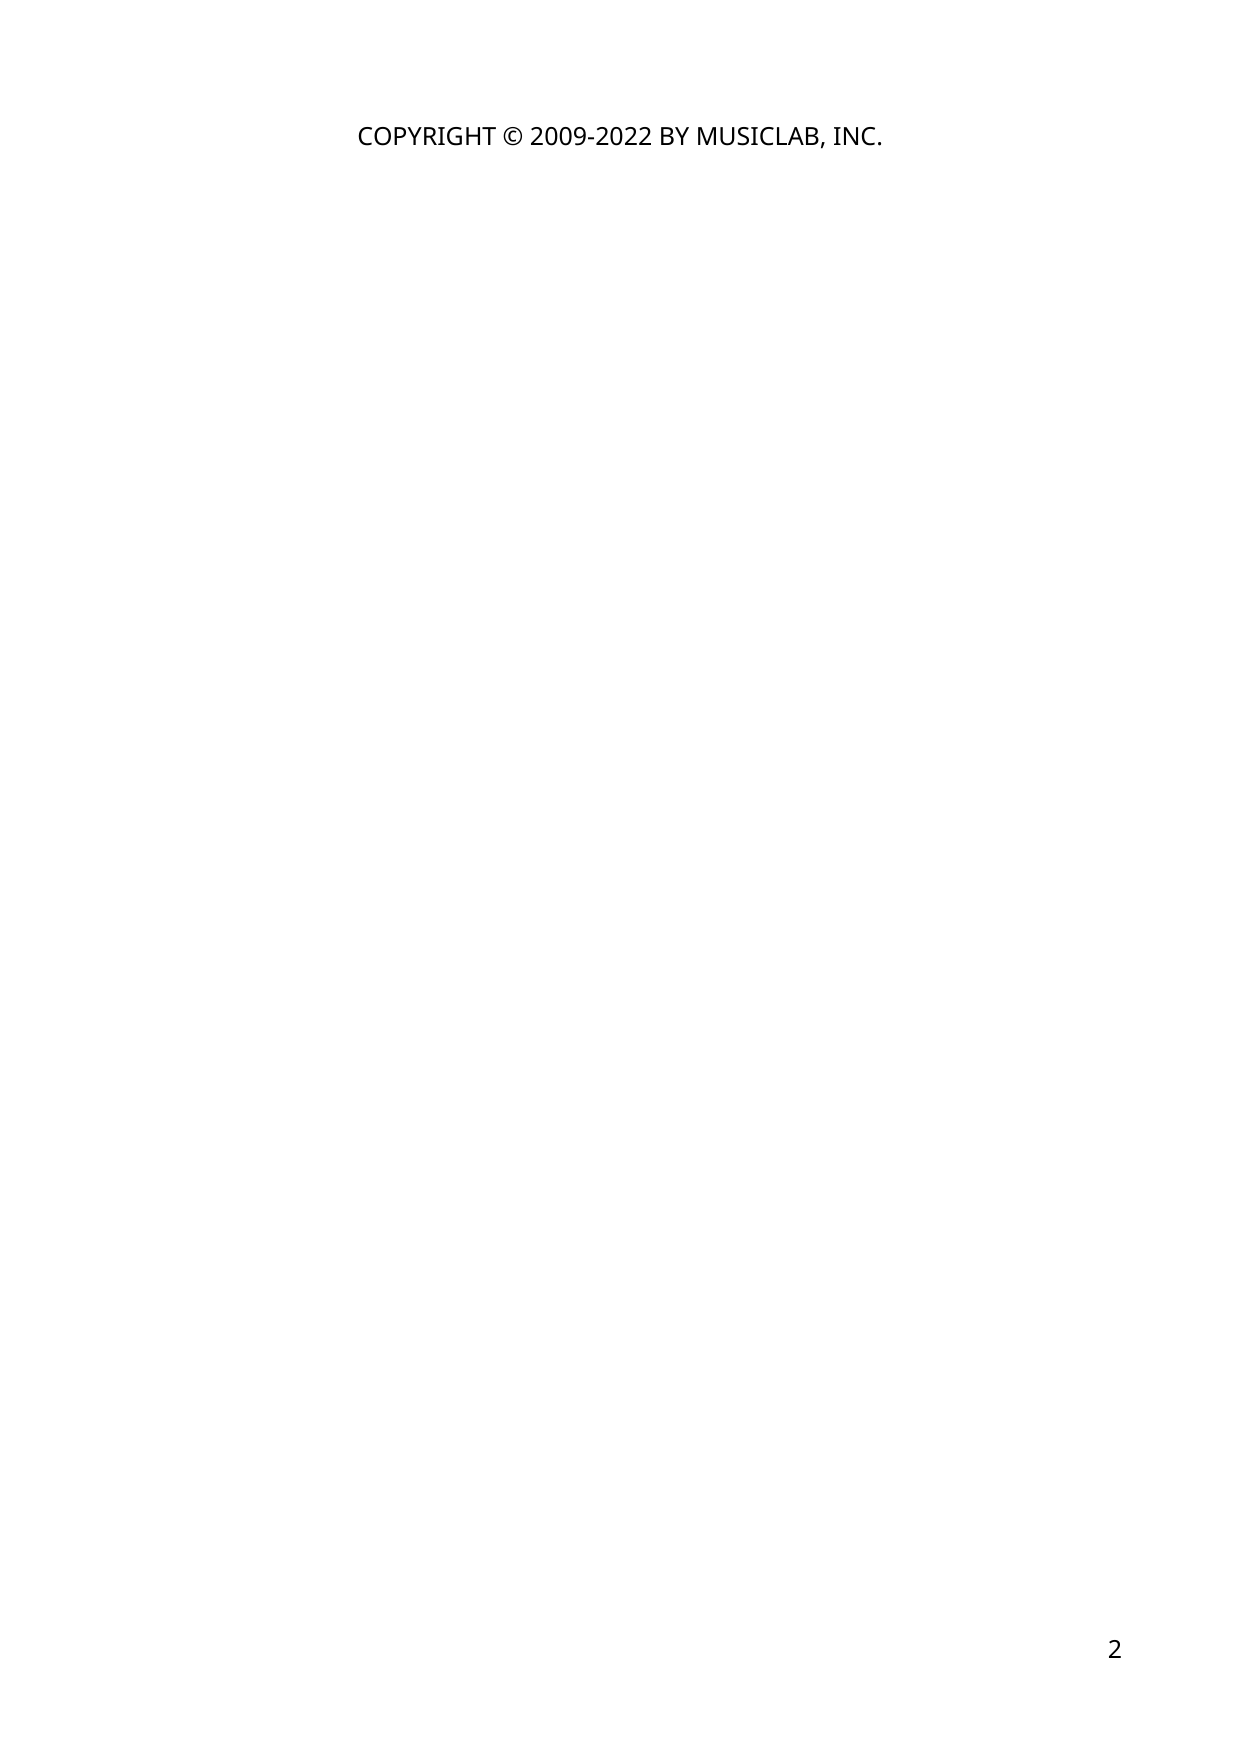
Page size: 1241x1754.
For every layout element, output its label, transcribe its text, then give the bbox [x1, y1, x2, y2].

text Copyright © 2009-2022 by MusicLab, Inc. [118, 118, 1122, 152]
